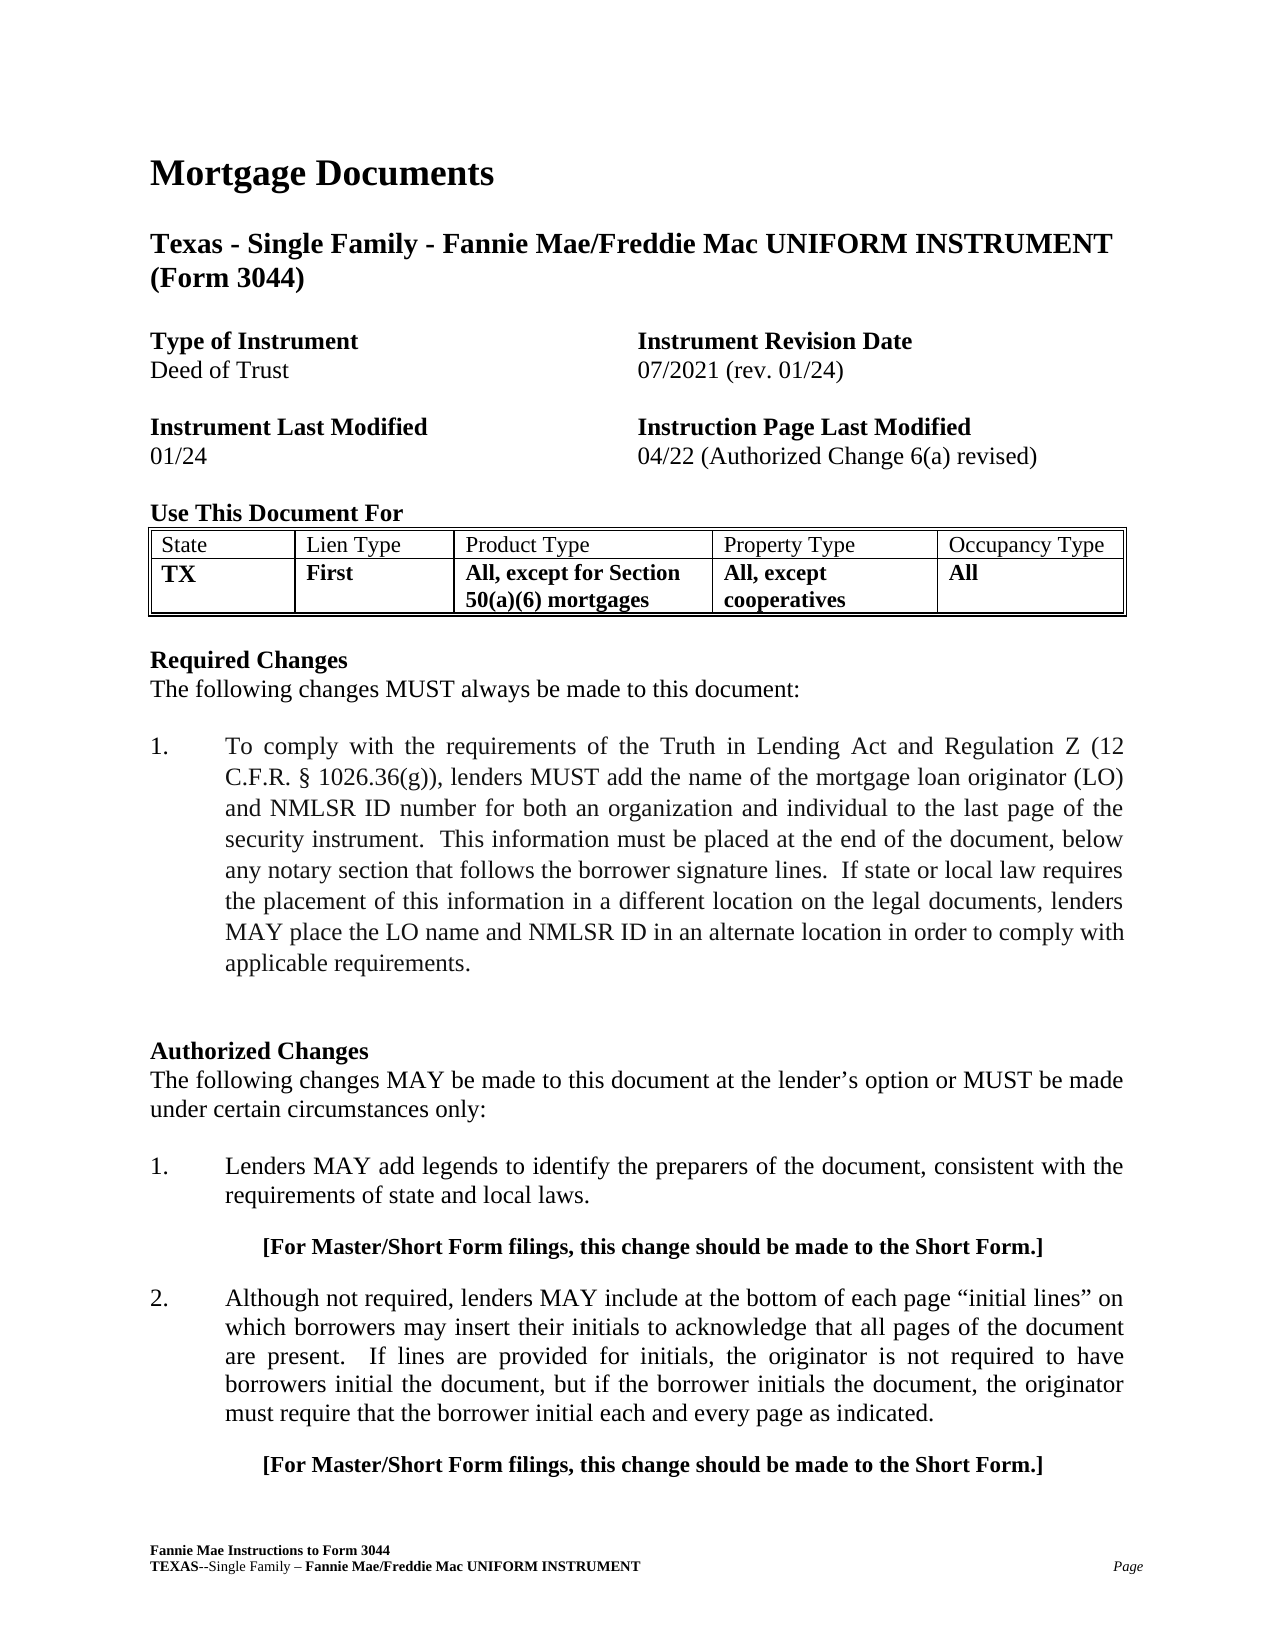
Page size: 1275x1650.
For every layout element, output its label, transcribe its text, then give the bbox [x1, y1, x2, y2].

text Authorized Changes [150, 1036, 1125, 1065]
table_cell First [296, 559, 453, 612]
list To comply with the requirements of the Truth in Lending Act and Regulation Z (12 C.F.R. § 1026.36(g)), lenders MUST add the name of the mortgage loan originator (LO) and NMLSR ID number for both an organization and individual to the last page of the security instrument. This information must be placed at the end of the document, below any notary section that follows the borrower signature lines. If state or local law requires the placement of this information in a different location on the legal documents, lenders MAY place the LO name and NMLSR ID in an alternate location in order to comply with applicable requirements. [150, 731, 1125, 977]
text Use This Document For [150, 498, 1125, 527]
text 1. Lenders add legends to identify the preparers of the document, consistent with the requirements of state and local laws. [150, 1151, 1125, 1209]
text 2. Although not required, lenders include at the bottom of each page “initial lines” on which borrowers may insert their initials to acknowledge that all pages of the document are present. If lines are provided for initials, the originator is not required to have borrowers initial the document, but if the borrower initials the document, the originator must require that the borrower initial each and every page as indicated. [150, 1283, 1125, 1427]
text Type of Instrument Instrument Revision Date [150, 326, 1125, 355]
table_cell TX [152, 559, 294, 612]
table_header Property Type [713, 531, 937, 558]
table_header Lien Type [296, 531, 453, 558]
table_header Product Type [455, 531, 712, 558]
table_header Occupancy Type [938, 531, 1123, 558]
text Deed of Trust 07/2021 (rev. 01/24) [150, 355, 1125, 384]
table_cell All, except cooperatives [713, 559, 937, 612]
table_header State [152, 531, 294, 558]
table_cell All [938, 559, 1123, 612]
table_cell All, except for Section 50(a)(6) mortgages [455, 559, 712, 612]
text The following changes be made to this document at the lender’s option or MUST be made under certain circumstances only: [150, 1065, 1125, 1122]
text Instrument Last Modified Instruction Page Last Modified [150, 412, 1125, 441]
text The following changes MUST always be made to this document: [150, 674, 1125, 702]
text [For Master/Short Form filings, this change should be made to the Short Form.] [262, 1233, 1125, 1259]
text 01/24 04/22 (Authorized Change 6(a) revised) [150, 441, 1125, 469]
text Required Changes [150, 645, 1125, 674]
text - Single Family - Fannie Mae/Freddie Mac UNIFORM INSTRUMENT (Form 3044) [150, 226, 1125, 293]
text [For Master/Short Form filings, this change should be made to the Short Form.] [262, 1451, 1125, 1477]
text Mortgage Documents [150, 150, 1125, 193]
